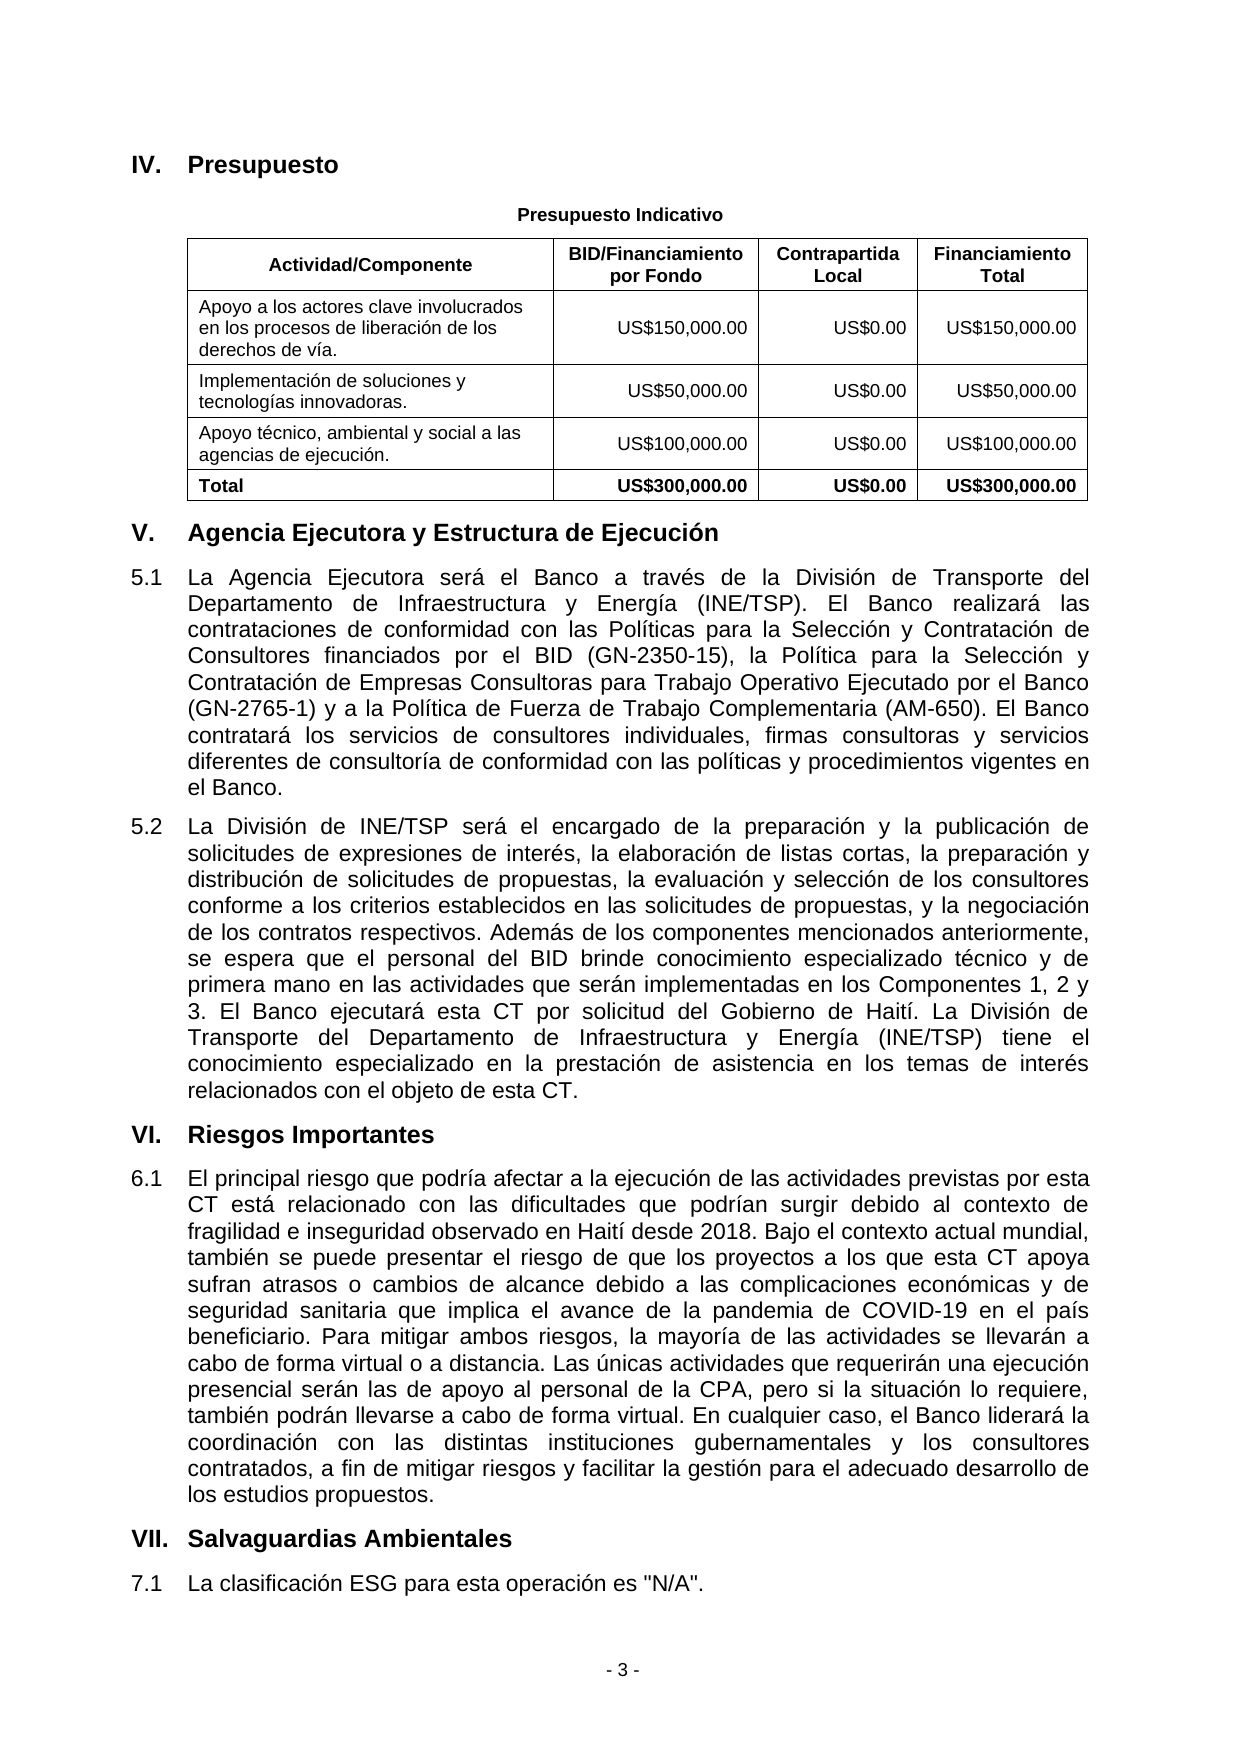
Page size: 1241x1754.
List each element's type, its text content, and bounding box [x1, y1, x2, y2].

table_cell US$0.00 [759, 470, 917, 500]
table_cell US$150,000.00 [918, 291, 1087, 364]
table_cell US$300,000.00 [918, 470, 1087, 500]
table_cell Apoyo técnico, ambiental y social a las agencias de ejecución. [188, 418, 553, 469]
list 5.1 La Agencia Ejecutora será el Banco a través de la División de Transporte del Departamento de Infraestructura y Energía (INE/TSP). El Banco realizará las contrataciones de conformidad con las Políticas para la Selección y Contratación de Consultores financiados por el BID (GN-2350-15), la Política para la Selección y Contratación de Empresas Consultoras para Trabajo Operativo Ejecutado por el Banco (GN-2765-1) y a la Política de Fuerza de Trabajo Complementaria (AM-650). El Banco contratará los servicios de consultores individuales, firmas consultoras y servicios diferentes de consultoría de conformidad con las políticas y procedimientos vigentes en el Banco. [131, 563, 1090, 801]
table_cell Apoyo a los actores clave involucrados en los procesos de liberación de los derechos de vía. [188, 291, 553, 364]
text Presupuesto Indicativo [150, 204, 1090, 225]
table_header BID/Financiamiento por Fondo [554, 239, 758, 290]
table_cell US$300,000.00 [554, 470, 758, 500]
table_header Financiamiento Total [918, 239, 1087, 290]
table_cell US$100,000.00 [918, 418, 1087, 469]
list 6.1 El principal riesgo que podría afectar a la ejecución de las actividades previstas por esta CT está relacionado con las dificultades que podrían surgir debido al contexto de fragilidad e inseguridad observado en Haití desde 2018. Bajo el contexto actual mundial, también se puede presentar el riesgo de que los proyectos a los que esta CT apoya sufran atrasos o cambios de alcance debido a las complicaciones económicas y de seguridad sanitaria que implica el avance de la pandemia de COVID-19 en el país beneficiario. Para mitigar ambos riesgos, la mayoría de las actividades se llevarán a cabo de forma virtual o a distancia. Las únicas actividades que requerirán una ejecución presencial serán las de apoyo al personal de la CPA, pero si la situación lo requiere, también podrán llevarse a cabo de forma virtual. En cualquier caso, el Banco liderará la coordinación con las distintas instituciones gubernamentales y los consultores contratados, a fin de mitigar riesgos y facilitar la gestión para el adecuado desarrollo de los estudios propuestos. [131, 1165, 1090, 1508]
table_cell US$0.00 [759, 365, 917, 417]
list 5.2 La División de INE/TSP será el encargado de la preparación y la publicación de solicitudes de expresiones de interés, la elaboración de listas cortas, la preparación y distribución de solicitudes de propuestas, la evaluación y selección de los consultores conforme a los criterios establecidos en las solicitudes de propuestas, y la negociación de los contratos respectivos. Además de los componentes mencionados anteriormente, se espera que el personal del BID brinde conocimiento especializado técnico y de primera mano en las actividades que serán implementadas en los Componentes 1, 2 y 3. El Banco ejecutará esta CT por solicitud del Gobierno de Haití. La División de Transporte del Departamento de Infraestructura y Energía (INE/TSP) tiene el conocimiento especializado en la prestación de asistencia en los temas de interés relacionados con el objeto de esta CT. [131, 813, 1090, 1103]
table_cell Total [188, 470, 553, 500]
table_cell US$0.00 [759, 418, 917, 469]
table_cell US$150,000.00 [554, 291, 758, 364]
text VI. Riesgos Importantes [131, 1120, 1090, 1148]
table_cell US$50,000.00 [554, 365, 758, 417]
table_cell Implementación de soluciones y tecnologías innovadoras. [188, 365, 553, 417]
list 7.1 La clasificación ESG para esta operación es "N/A". [131, 1570, 1090, 1596]
table_header Contrapartida Local [759, 239, 917, 290]
table_cell US$0.00 [759, 291, 917, 364]
text V. Agencia Ejecutora y Estructura de Ejecución [131, 518, 1090, 547]
text IV. Presupuesto [131, 150, 1090, 179]
table_cell US$100,000.00 [554, 418, 758, 469]
text VII. Salvaguardias Ambientales [131, 1524, 1090, 1553]
table_header Actividad/Componente [188, 239, 553, 290]
table_cell US$50,000.00 [918, 365, 1087, 417]
